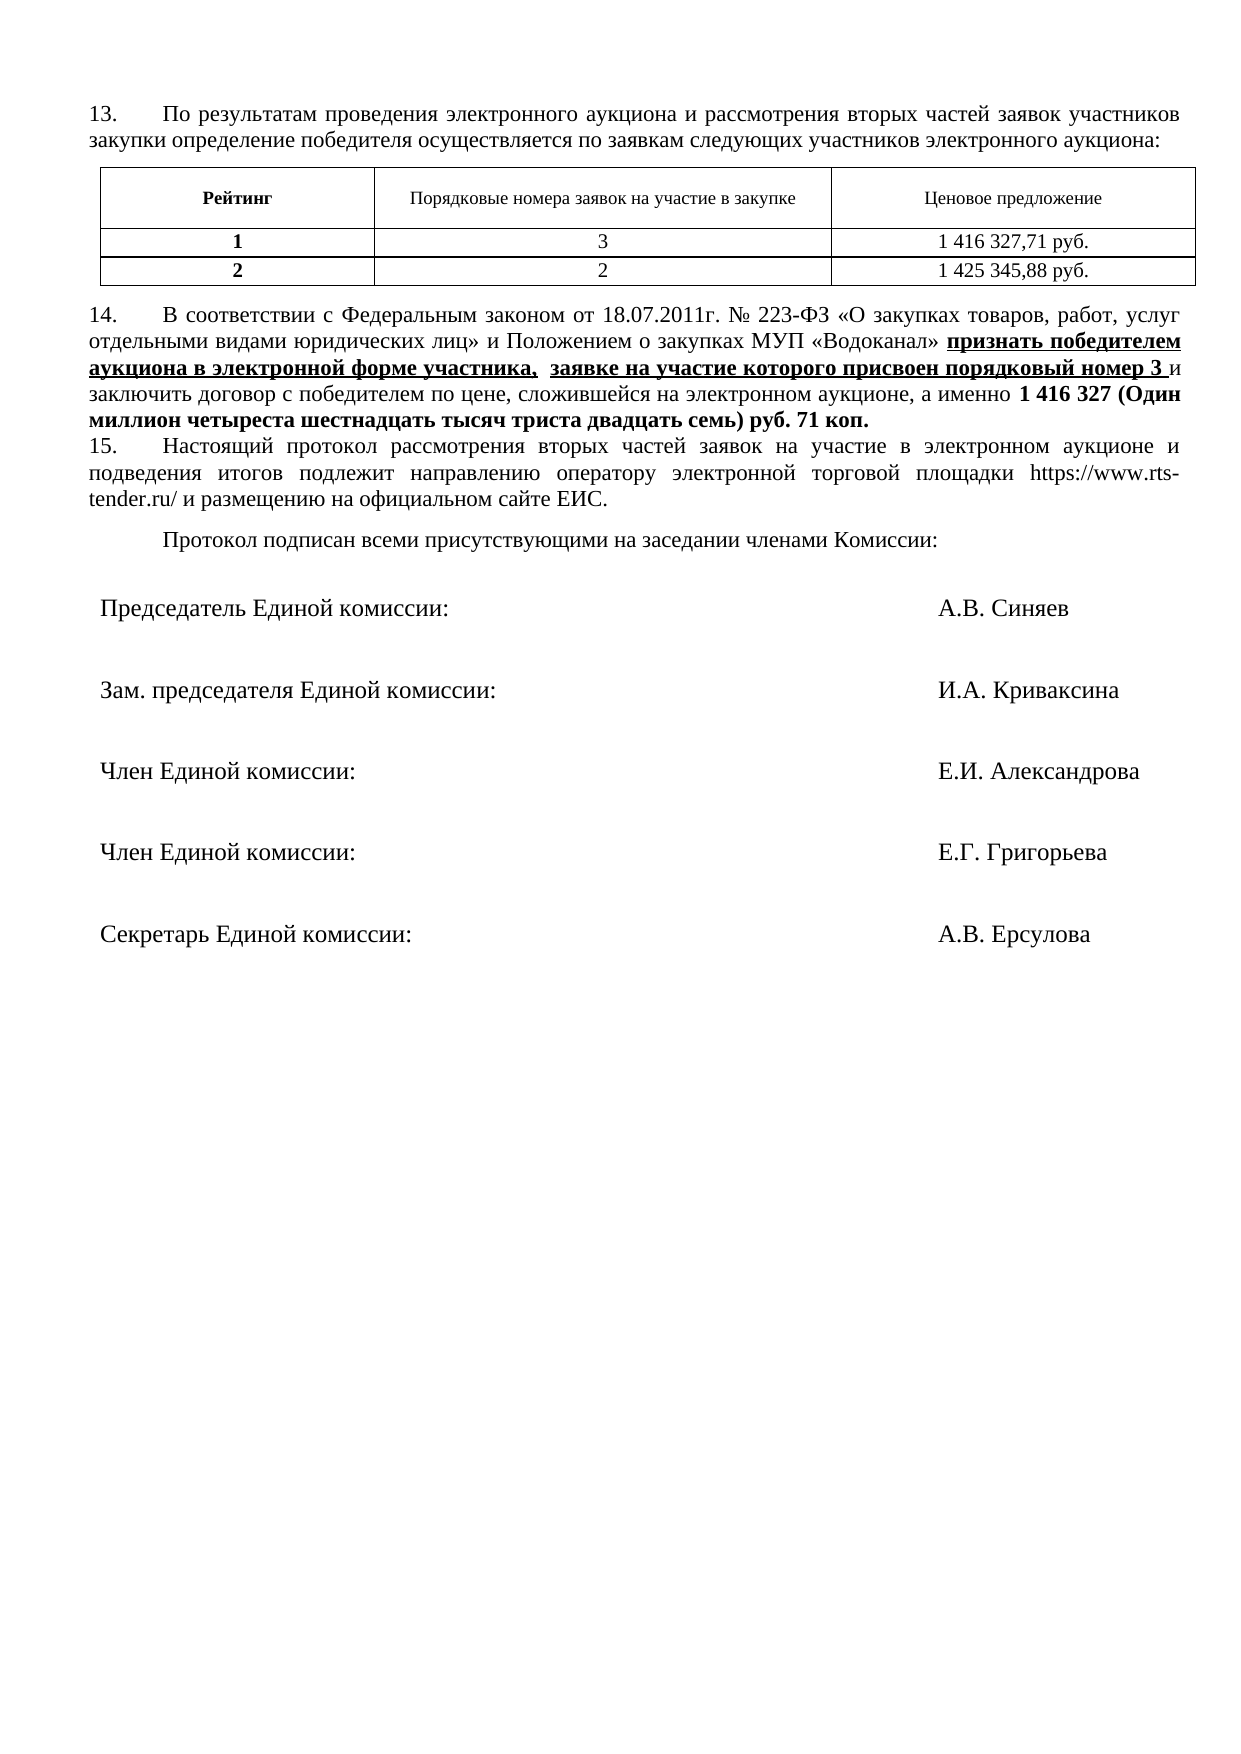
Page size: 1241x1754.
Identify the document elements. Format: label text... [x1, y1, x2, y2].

table_cell 1 416 327,71 руб. [832, 229, 1195, 256]
table_cell А.В. Ерсулова [927, 919, 1192, 1000]
table_cell 2 [375, 258, 831, 285]
text Протокол подписан всеми присутствующими на заседании членами Комиссии: [89, 526, 1181, 553]
table_cell 1 425 345,88 руб. [832, 258, 1195, 285]
text 15. Настоящий протокол рассмотрения вторых частей заявок на участие в электронном аукционе и подведения итогов подлежит направлению оператору электронной торговой площадки https://www.rts-tender.ru/ и размещению на официальном сайте ЕИС. [89, 433, 1181, 512]
table_header Рейтинг [101, 168, 374, 227]
table_cell 2 [101, 258, 374, 285]
table_cell Е.И. Александрова [927, 756, 1192, 837]
text 14. В соответствии с Федеральным законом от 18.07.2011г. № 223-ФЗ «О закупках товаров, работ, услуг отдельными видами юридических лиц» и Положением о закупках МУП «Водоканал» признать победителем аукциона в электронной форме участника, заявке на участие которого присвоен порядковый номер 3 и заключить договор с победителем по цене, сложившейся на электронном аукционе, а именно 1 416 327 (Один миллион четыреста шестнадцать тысяч триста двадцать семь) руб. 71 коп. [89, 301, 1181, 433]
table_cell Е.Г. Григорьева [927, 838, 1192, 919]
table_header Председатель Единой комиссии: [89, 593, 927, 675]
table_cell Зам. председателя Единой комиссии: [89, 675, 927, 756]
table_cell 1 [101, 229, 374, 256]
table_header Ценовое предложение [832, 168, 1195, 227]
text 13. По результатам проведения электронного аукциона и рассмотрения вторых частей заявок участников закупки определение победителя осуществляется по заявкам следующих участников электронного аукциона: [89, 100, 1181, 153]
table_cell И.А. Криваксина [927, 675, 1192, 756]
table_cell 3 [375, 229, 831, 256]
table_cell Член Единой комиссии: [89, 838, 927, 919]
table_header Порядковые номера заявок на участие в закупке [375, 168, 831, 227]
table_cell Секретарь Единой комиссии: [89, 919, 927, 1000]
table_cell Член Единой комиссии: [89, 756, 927, 837]
table_header А.В. Синяев [927, 593, 1192, 675]
